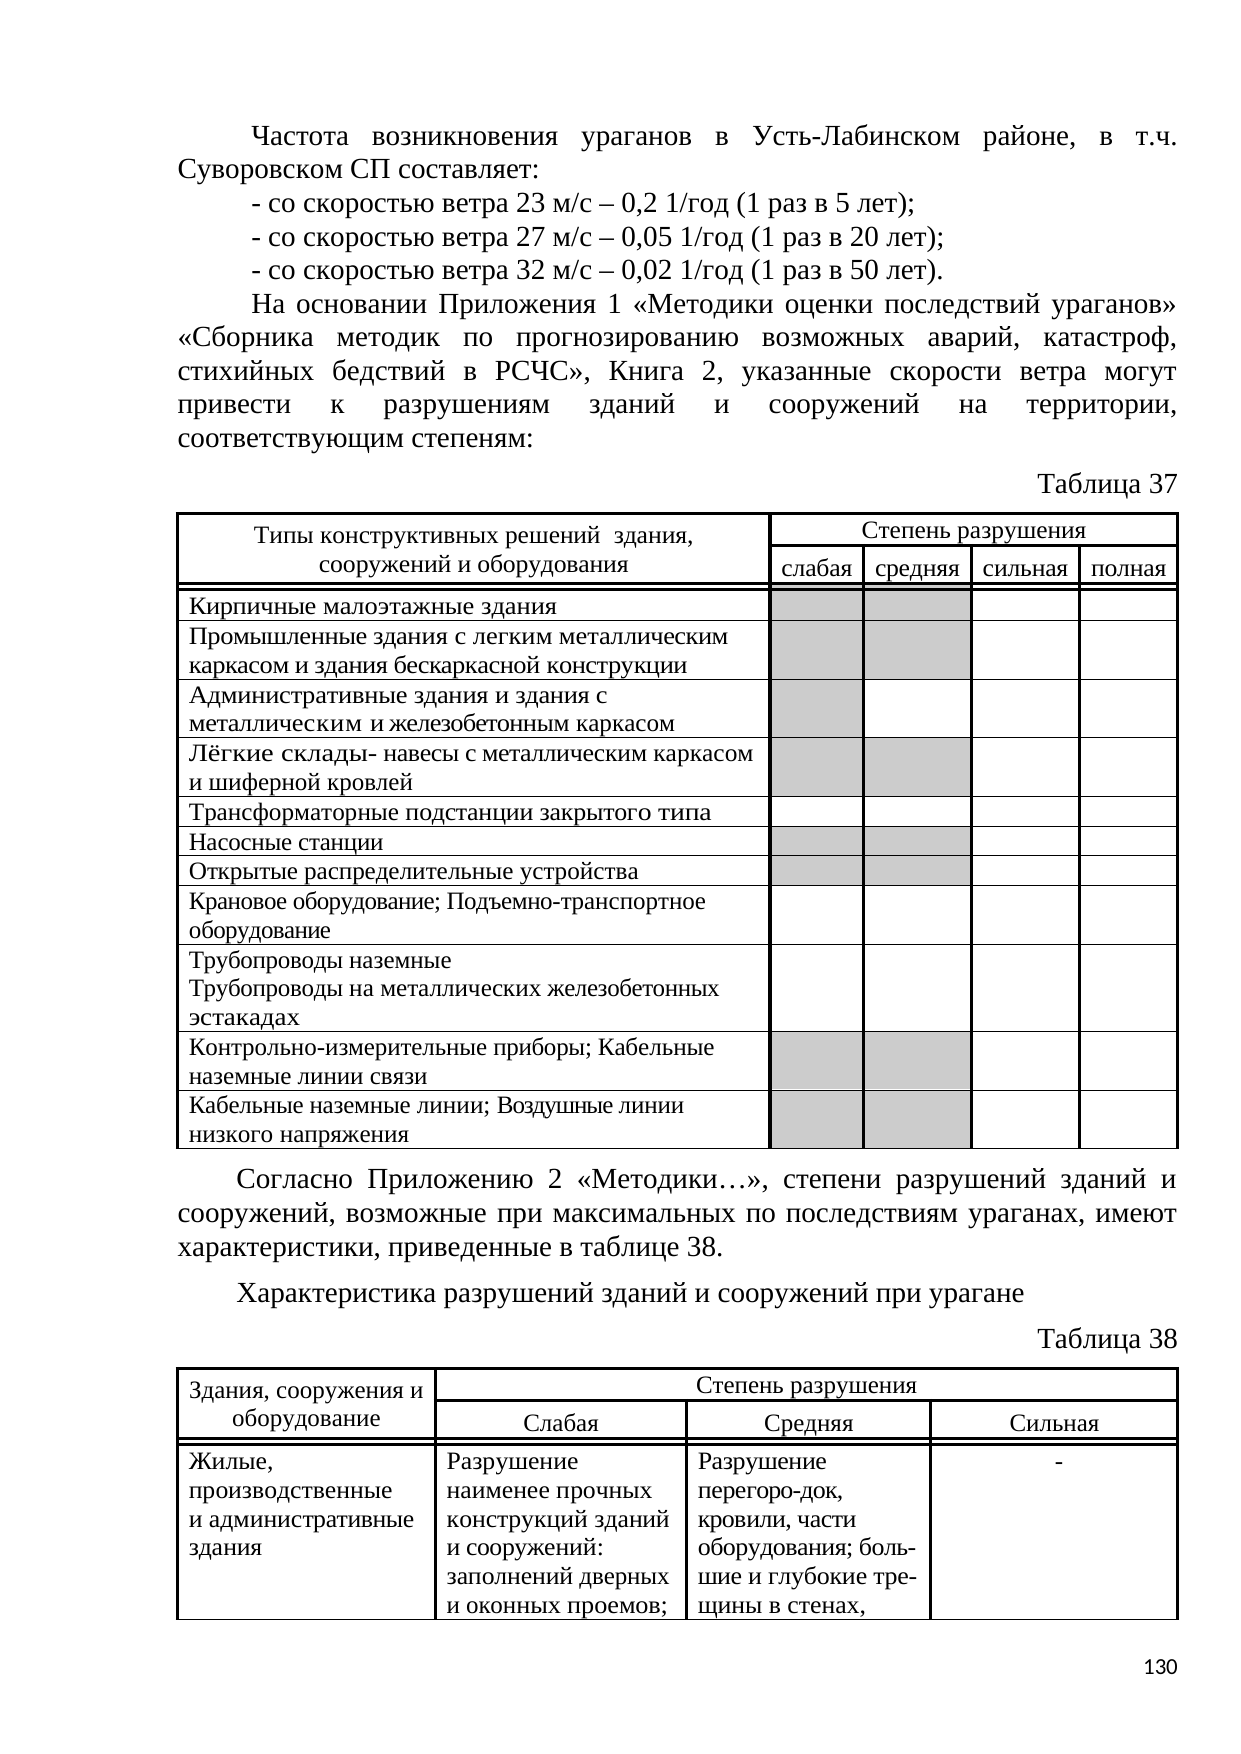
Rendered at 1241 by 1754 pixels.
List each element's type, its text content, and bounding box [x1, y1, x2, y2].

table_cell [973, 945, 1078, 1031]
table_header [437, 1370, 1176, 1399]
text Таблица 38 [177, 1321, 1178, 1354]
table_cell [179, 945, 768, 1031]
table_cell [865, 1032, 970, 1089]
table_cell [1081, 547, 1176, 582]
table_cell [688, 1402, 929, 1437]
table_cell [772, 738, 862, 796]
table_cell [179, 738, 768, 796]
text - со скоростью ветра 32 м/с – 0,02 1/год (1 раз в 50 лет). [177, 252, 1178, 286]
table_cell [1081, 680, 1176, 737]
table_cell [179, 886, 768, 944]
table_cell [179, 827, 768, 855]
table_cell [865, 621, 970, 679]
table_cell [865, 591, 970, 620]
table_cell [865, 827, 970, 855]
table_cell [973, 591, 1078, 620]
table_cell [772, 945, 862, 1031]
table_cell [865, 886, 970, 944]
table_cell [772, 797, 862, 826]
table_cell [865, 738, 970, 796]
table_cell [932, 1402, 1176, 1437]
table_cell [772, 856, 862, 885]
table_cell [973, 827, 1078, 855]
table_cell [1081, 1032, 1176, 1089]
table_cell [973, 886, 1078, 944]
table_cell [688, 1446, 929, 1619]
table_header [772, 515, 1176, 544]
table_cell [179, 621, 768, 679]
text Согласно Приложению 2 «Методики…», степени разрушений зданий и сооружений, возможные при максимальных по последствиям ураганах, имеют характеристики, приведенные в таблице 38. [177, 1162, 1178, 1262]
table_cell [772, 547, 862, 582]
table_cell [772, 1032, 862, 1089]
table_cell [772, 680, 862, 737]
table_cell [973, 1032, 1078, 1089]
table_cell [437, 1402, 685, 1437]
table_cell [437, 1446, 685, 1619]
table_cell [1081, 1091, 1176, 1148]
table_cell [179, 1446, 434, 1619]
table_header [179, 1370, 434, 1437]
text На основании Приложения 1 «Методики оценки последствий ураганов» «Сборника методик по прогнозированию возможных аварий, катастроф, стихийных бедствий в РСЧС», Книга 2, указанные скорости ветра могут привести к разрушениям зданий и сооружений на территории, соответствующим степеням: [177, 286, 1178, 453]
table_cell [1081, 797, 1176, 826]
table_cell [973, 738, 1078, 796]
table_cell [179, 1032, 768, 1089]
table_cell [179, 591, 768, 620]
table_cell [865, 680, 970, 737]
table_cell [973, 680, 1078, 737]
text Таблица 37 [177, 466, 1178, 499]
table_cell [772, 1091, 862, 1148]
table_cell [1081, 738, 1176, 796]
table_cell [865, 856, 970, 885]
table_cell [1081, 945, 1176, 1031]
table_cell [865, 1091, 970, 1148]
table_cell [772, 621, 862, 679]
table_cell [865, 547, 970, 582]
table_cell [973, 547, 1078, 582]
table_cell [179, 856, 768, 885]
text Характеристика разрушений зданий и сооружений при урагане [177, 1275, 1178, 1308]
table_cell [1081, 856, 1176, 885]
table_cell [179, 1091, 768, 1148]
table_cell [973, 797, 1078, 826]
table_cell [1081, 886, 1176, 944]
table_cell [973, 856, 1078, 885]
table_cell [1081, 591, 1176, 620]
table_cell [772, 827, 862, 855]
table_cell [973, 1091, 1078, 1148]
text - со скоростью ветра 23 м/с – 0,2 1/год (1 раз в 5 лет); [177, 185, 1178, 219]
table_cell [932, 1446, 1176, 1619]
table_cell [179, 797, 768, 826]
text - со скоростью ветра 27 м/с – 0,05 1/год (1 раз в 20 лет); [177, 219, 1178, 252]
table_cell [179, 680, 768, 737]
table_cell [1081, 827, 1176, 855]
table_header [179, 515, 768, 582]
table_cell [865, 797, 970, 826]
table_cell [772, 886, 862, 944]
text Частота возникновения ураганов в Усть-Лабинском районе, в т.ч. Суворовском СП составляет: [177, 118, 1178, 185]
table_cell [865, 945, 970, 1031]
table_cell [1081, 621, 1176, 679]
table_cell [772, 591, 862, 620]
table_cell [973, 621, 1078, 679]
